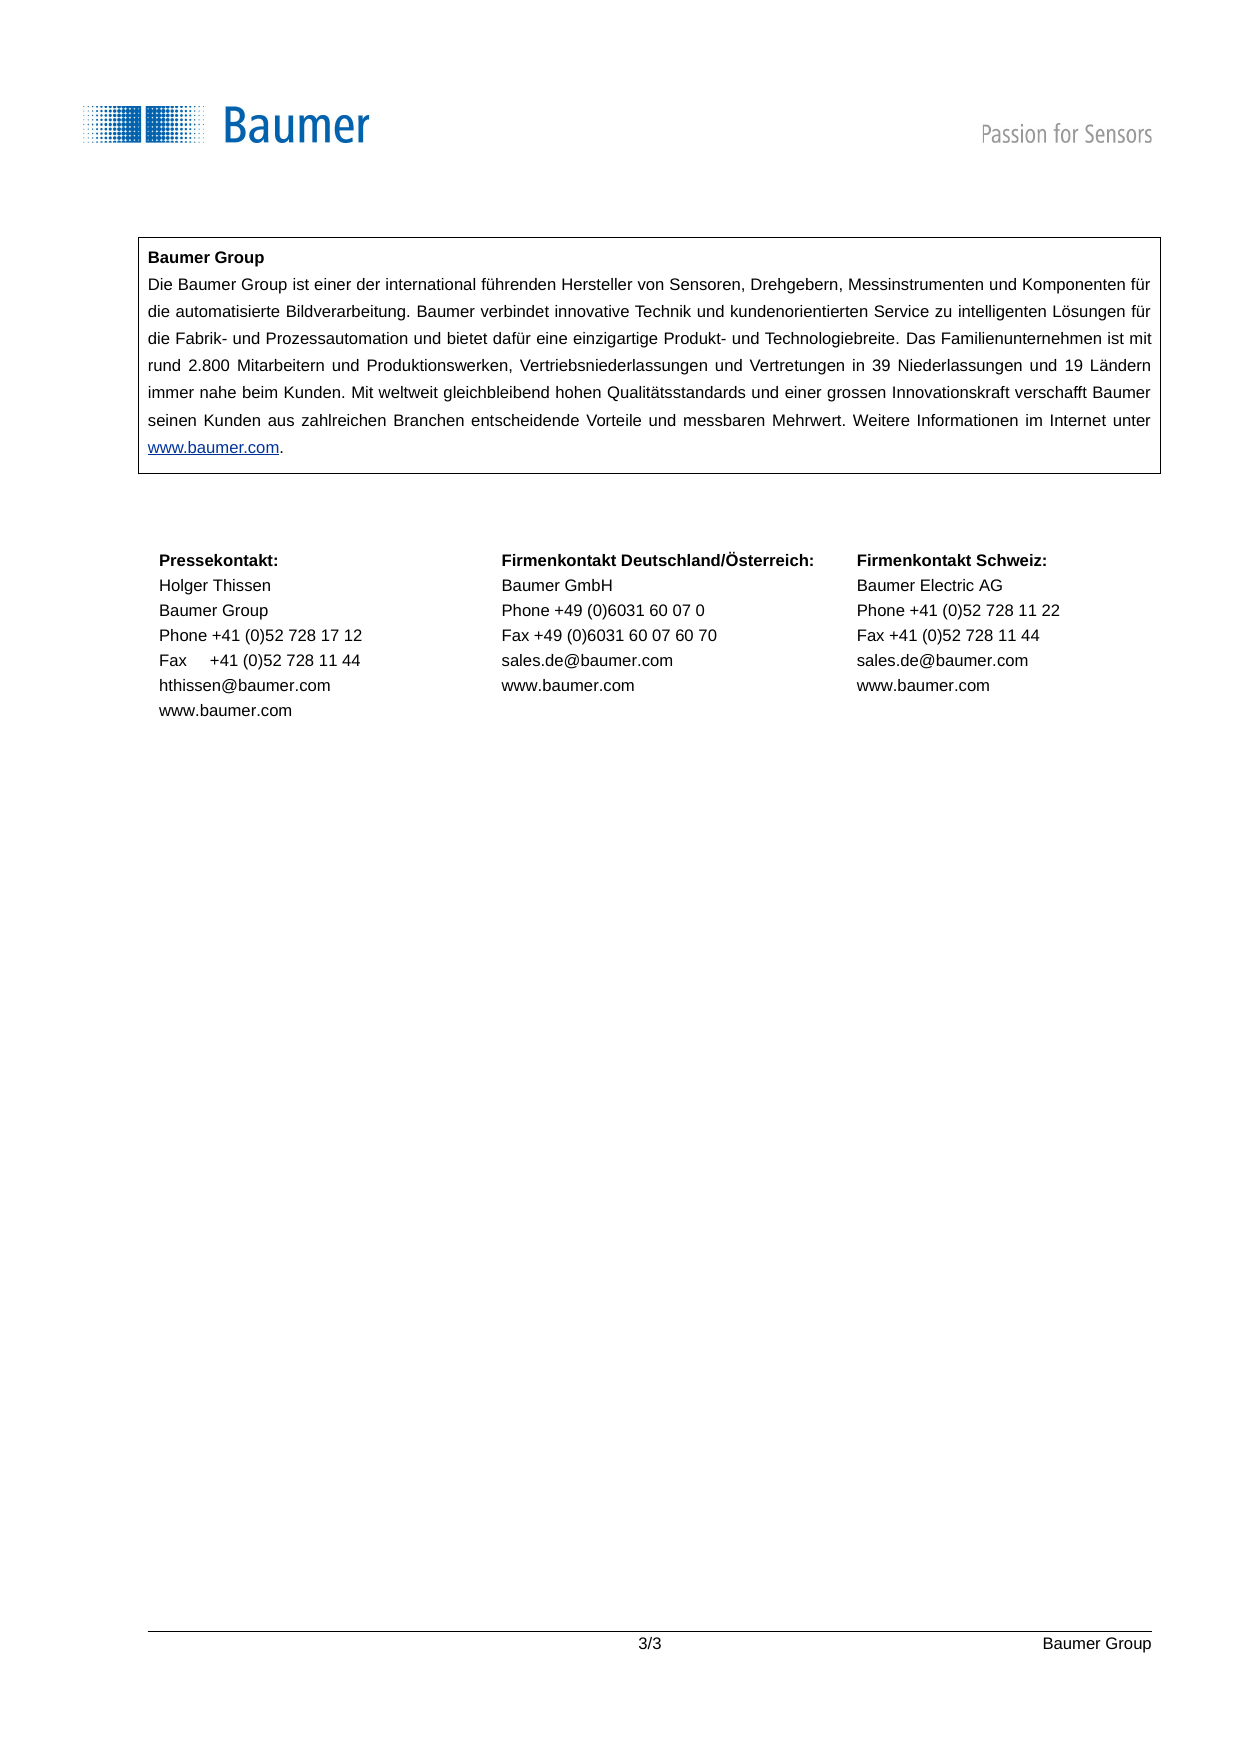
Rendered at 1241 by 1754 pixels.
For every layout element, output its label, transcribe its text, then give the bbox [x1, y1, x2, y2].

table_header Firmenkontakt Deutschland/Österreich: Baumer GmbH Phone +49 (0)6031 60 07 0 Fax +49 (0)6031 60 07 60 70 sales.de@baumer.com www.baumer.com [490, 546, 845, 721]
picture [83, 106, 370, 143]
picture [982, 123, 1152, 143]
text Baumer Group [139, 238, 1160, 264]
table_header Firmenkontakt Schweiz: Baumer Electric AG Phone +41 (0)52 728 11 22 Fax +41 (0)52 728 11 44 sales.de@baumer.com www.baumer.com [845, 546, 1152, 721]
text Die Baumer Group ist einer der international führenden Hersteller von Sensoren, Drehgebern, Messinstrumenten und Komponenten für die automatisierte Bildverarbeitung. Baumer verbindet innovative Technik und kundenorientierten Service zu intelligenten Lösungen für die Fabrik- und Prozessautomation und bietet dafür eine einzigartige Produkt- und Technologiebreite. Das Familienunternehmen ist mit rund 2.800 Mitarbeitern und Produktionswerken, Vertriebsniederlassungen und Vertretungen in 39 Niederlassungen und 19 Ländern immer nahe beim Kunden. Mit weltweit gleichbleibend hohen Qualitätsstandards und einer grossen Innovationskraft verschafft Baumer seinen Kunden aus zahlreichen Branchen entscheidende Vorteile und messbaren Mehrwert. Weitere Informationen im Internet unter www.baumer.com. [139, 264, 1160, 473]
table_header Pressekontakt: Holger Thissen Baumer Group Phone +41 (0)52 728 17 12 Fax +41 (0)52 728 11 44 hthissen@baumer.com www.baumer.com [148, 546, 490, 721]
